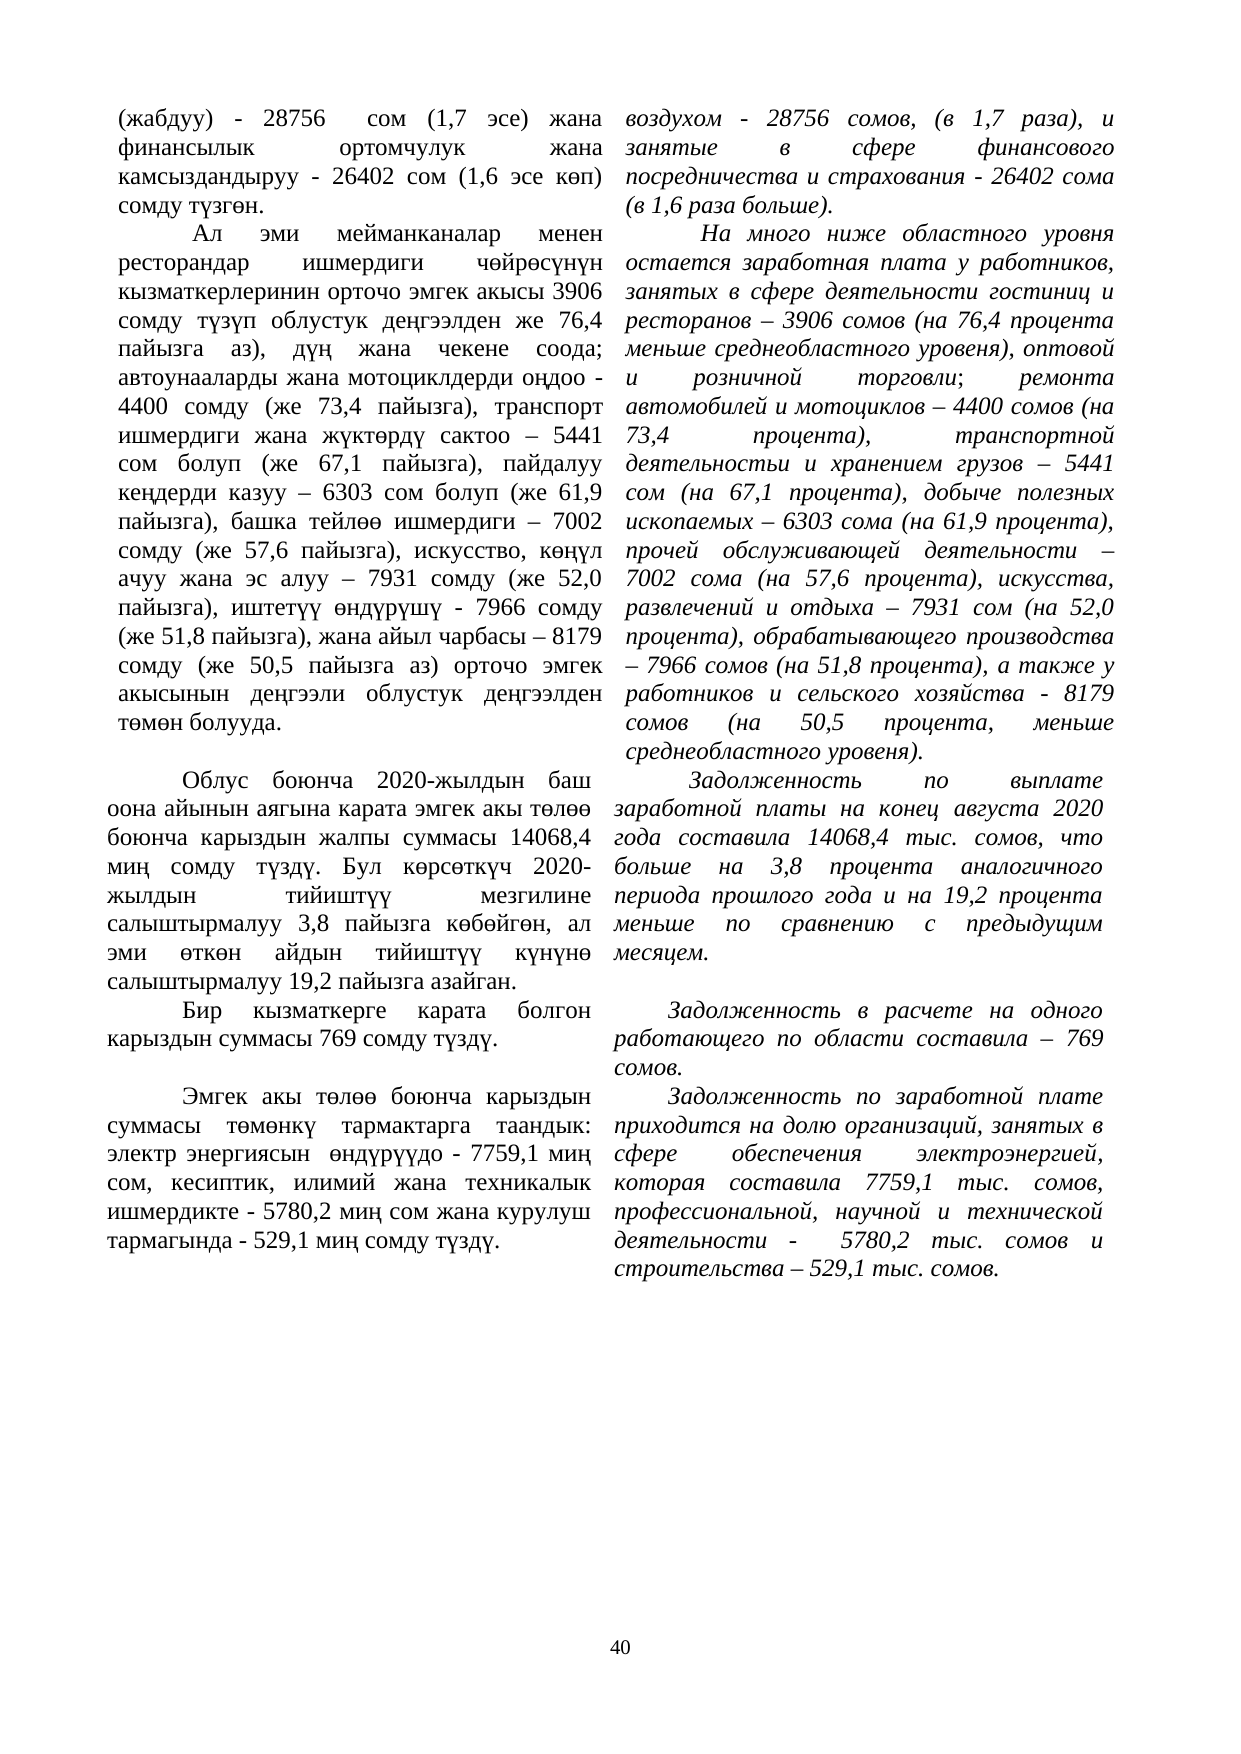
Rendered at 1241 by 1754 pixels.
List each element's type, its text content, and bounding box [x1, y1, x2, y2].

table_cell Задолженность в расчете на одного работающего по области составила – 769 сомов. [603, 995, 1114, 1081]
table_cell Эмгек акы төлөө боюнча карыздын суммасы төмөнкү тармактарга таандык: электр энергиясын өндүрүүдо - 7759,1 миң сом, кесиптик, илимий жана техникалык ишмердикте - 5780,2 миң сом жана курулуш тармагында - 529,1 миң сомду түздү. [96, 1081, 603, 1282]
table_cell Облус боюнча 2020-жылдын баш оона айынын аягына карата эмгек акы төлөө боюнча карыздын жалпы суммасы 14068,4 миң сомду түздү. Бул көрсөткүч 2020-жылдын тийиштүү мезгилине салыштырмалуу 3,8 пайызга көбөйгөн, ал эми өткөн айдын тийиштүү күнүнө салыштырмалуу 19,2 пайызга азайган. [96, 765, 603, 995]
table_cell На много ниже областного уровня остается заработная плата у работников, занятых в сфере деятельности гостиниц и ресторанов – 3906 сомов (на 76,4 процента меньше среднеобластного уровеня), оптовой и розничной торговли; ремонта автомобилей и мотоциклов – 4400 сомов (на 73,4 процента), транспортной деятельностьи и хранением грузов – 5441 сом (на 67,1 процента), добыче полезных ископаемых – 6303 сома (на 61,9 процента), прочей обслуживающей деятельности – 7002 сома (на 57,6 процента), искусства, развлечений и отдыха – 7931 сом (на 52,0 процента), обрабатывающего производства – 7966 сомов (на 51,8 процента), а также у работников и сельского хозяйства - 8179 сомов (на 50,5 процента, меньше среднеобластного уровеня). [614, 219, 1126, 765]
table_cell Задолженность по заработной плате приходится на долю организаций, занятых в сфере обеспечения электроэнергией, которая составила 7759,1 тыс. сомов, профессиональной, научной и технической деятельности - 5780,2 тыс. сомов и строительства – 529,1 тыс. сомов. [603, 1081, 1114, 1282]
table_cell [107, 104, 614, 218]
table_cell Бир кызматкерге карата болгон карыздын суммасы 769 сомду түздү. [96, 995, 603, 1081]
table_cell Ал эми мейманканалар менен ресторандар ишмердиги чөйрөсүнүн кызматкерлеринин орточо эмгек акысы 3906 сомду түзүп облустук деңгээлден же 76,4 пайызга аз), дүң жана чекене соода; автоунааларды жана мотоциклдерди оңдоо -4400 сомду (же 73,4 пайызга), транспорт ишмердиги жана жүктөрдү сактоо – 5441 сом болуп (же 67,1 пайызга), пайдалуу кеңдерди казуу – 6303 сом болуп (же 61,9 пайызга), башка тейлөө ишмердиги – 7002 сомду (же 57,6 пайызга), искусство, көңүл ачуу жана эс алуу – 7931 сомду (же 52,0 пайызга), иштетүү өндүрүшү - 7966 сомду (же 51,8 пайызга), жана айыл чарбасы – 8179 сомду (же 50,5 пайызга аз) орточо эмгек акысынын деңгээли облустук деңгээлден төмөн болууда. [107, 219, 614, 765]
table_cell Задолженность по выплате заработной платы на конец августа 2020 года составила 14068,4 тыс. сомов, что больше на 3,8 процента аналогичного периода прошлого года и на 19,2 процента меньше по сравнению с предыдущим месяцем. [603, 765, 1114, 995]
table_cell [614, 104, 1126, 218]
